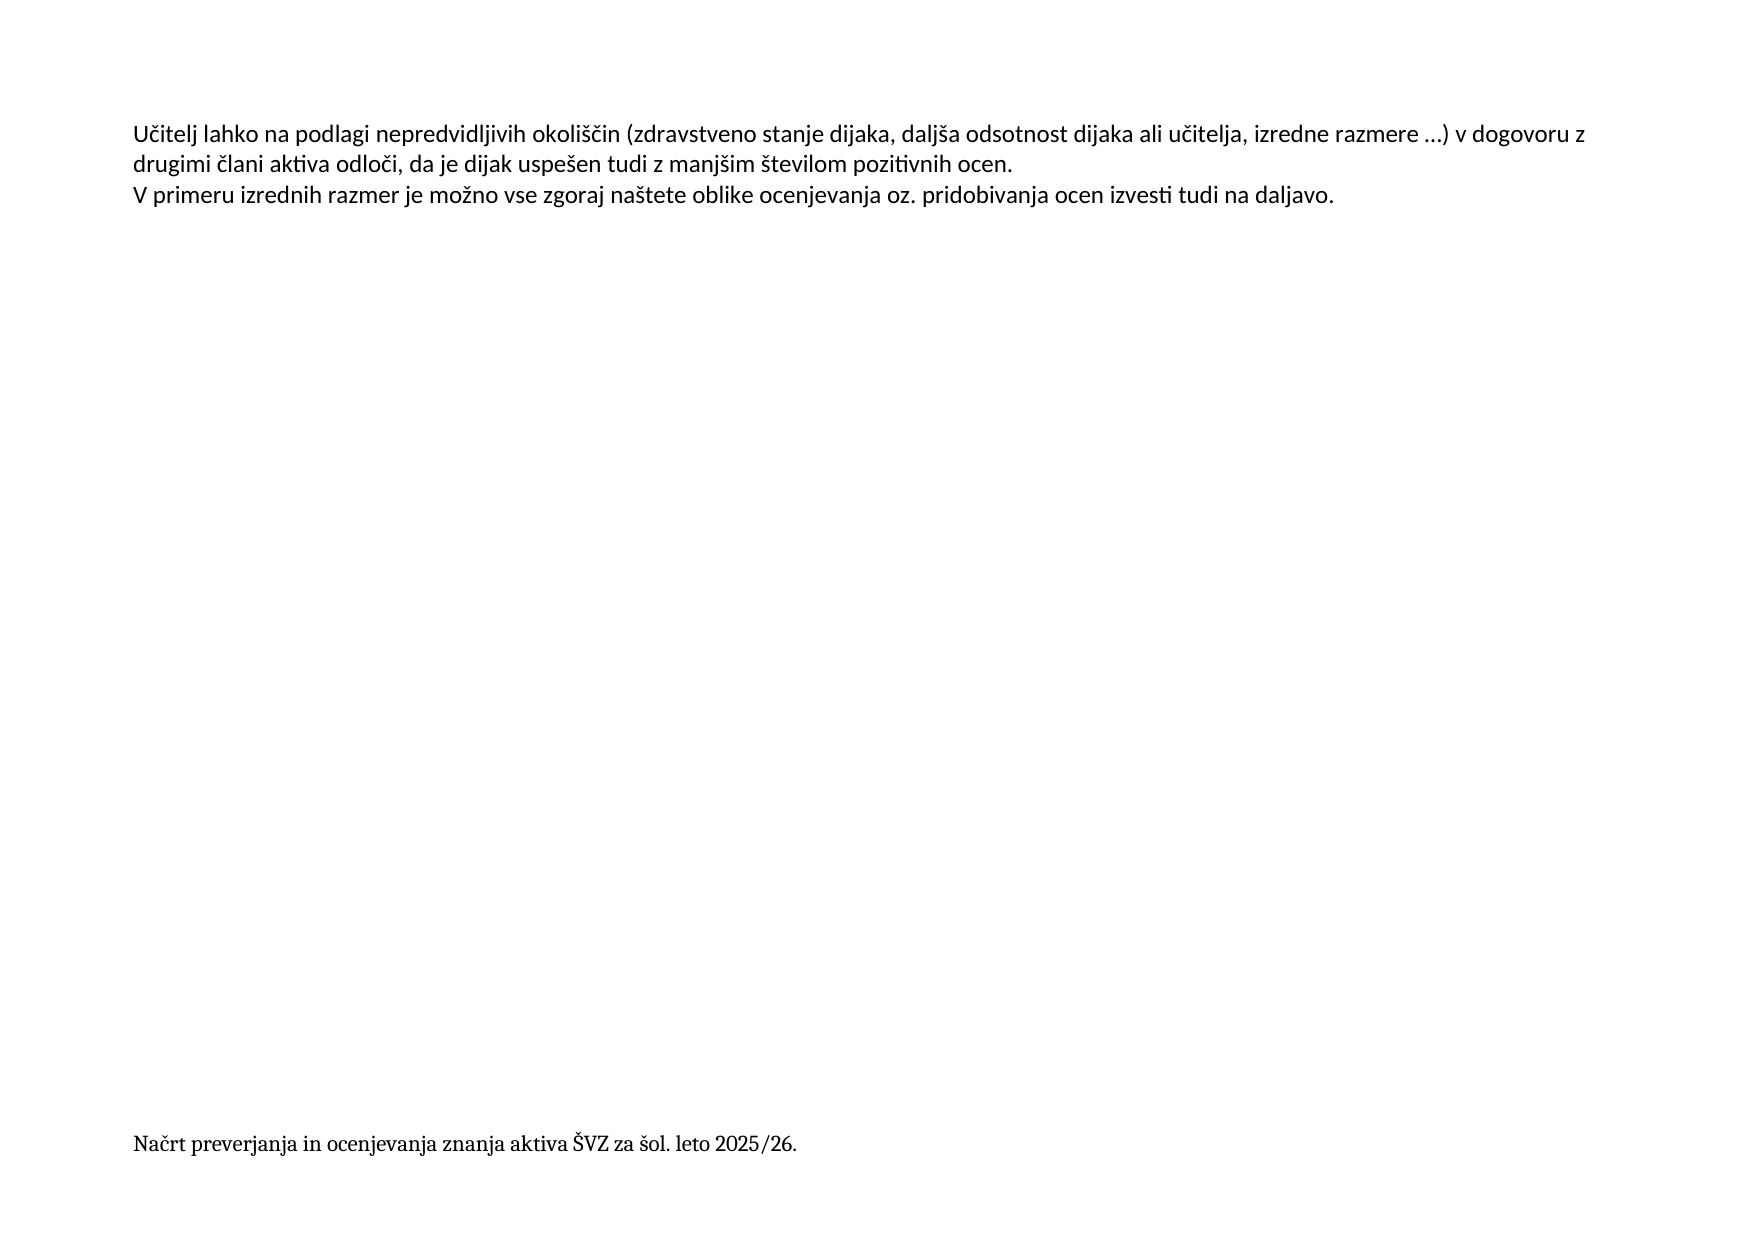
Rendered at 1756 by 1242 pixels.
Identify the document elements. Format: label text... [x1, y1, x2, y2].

text Učitelj lahko na podlagi nepredvidljivih okoliščin (zdravstveno stanje dijaka, daljša odsotnost dijaka ali učitelja, izredne razmere …) v dogovoru z drugimi člani aktiva odloči, da je dijak uspešen tudi z manjšim številom pozitivnih ocen. [133, 118, 1639, 179]
text V primeru izrednih razmer je možno vse zgoraj naštete oblike ocenjevanja oz. pridobivanja ocen izvesti tudi na daljavo. [133, 179, 1639, 210]
